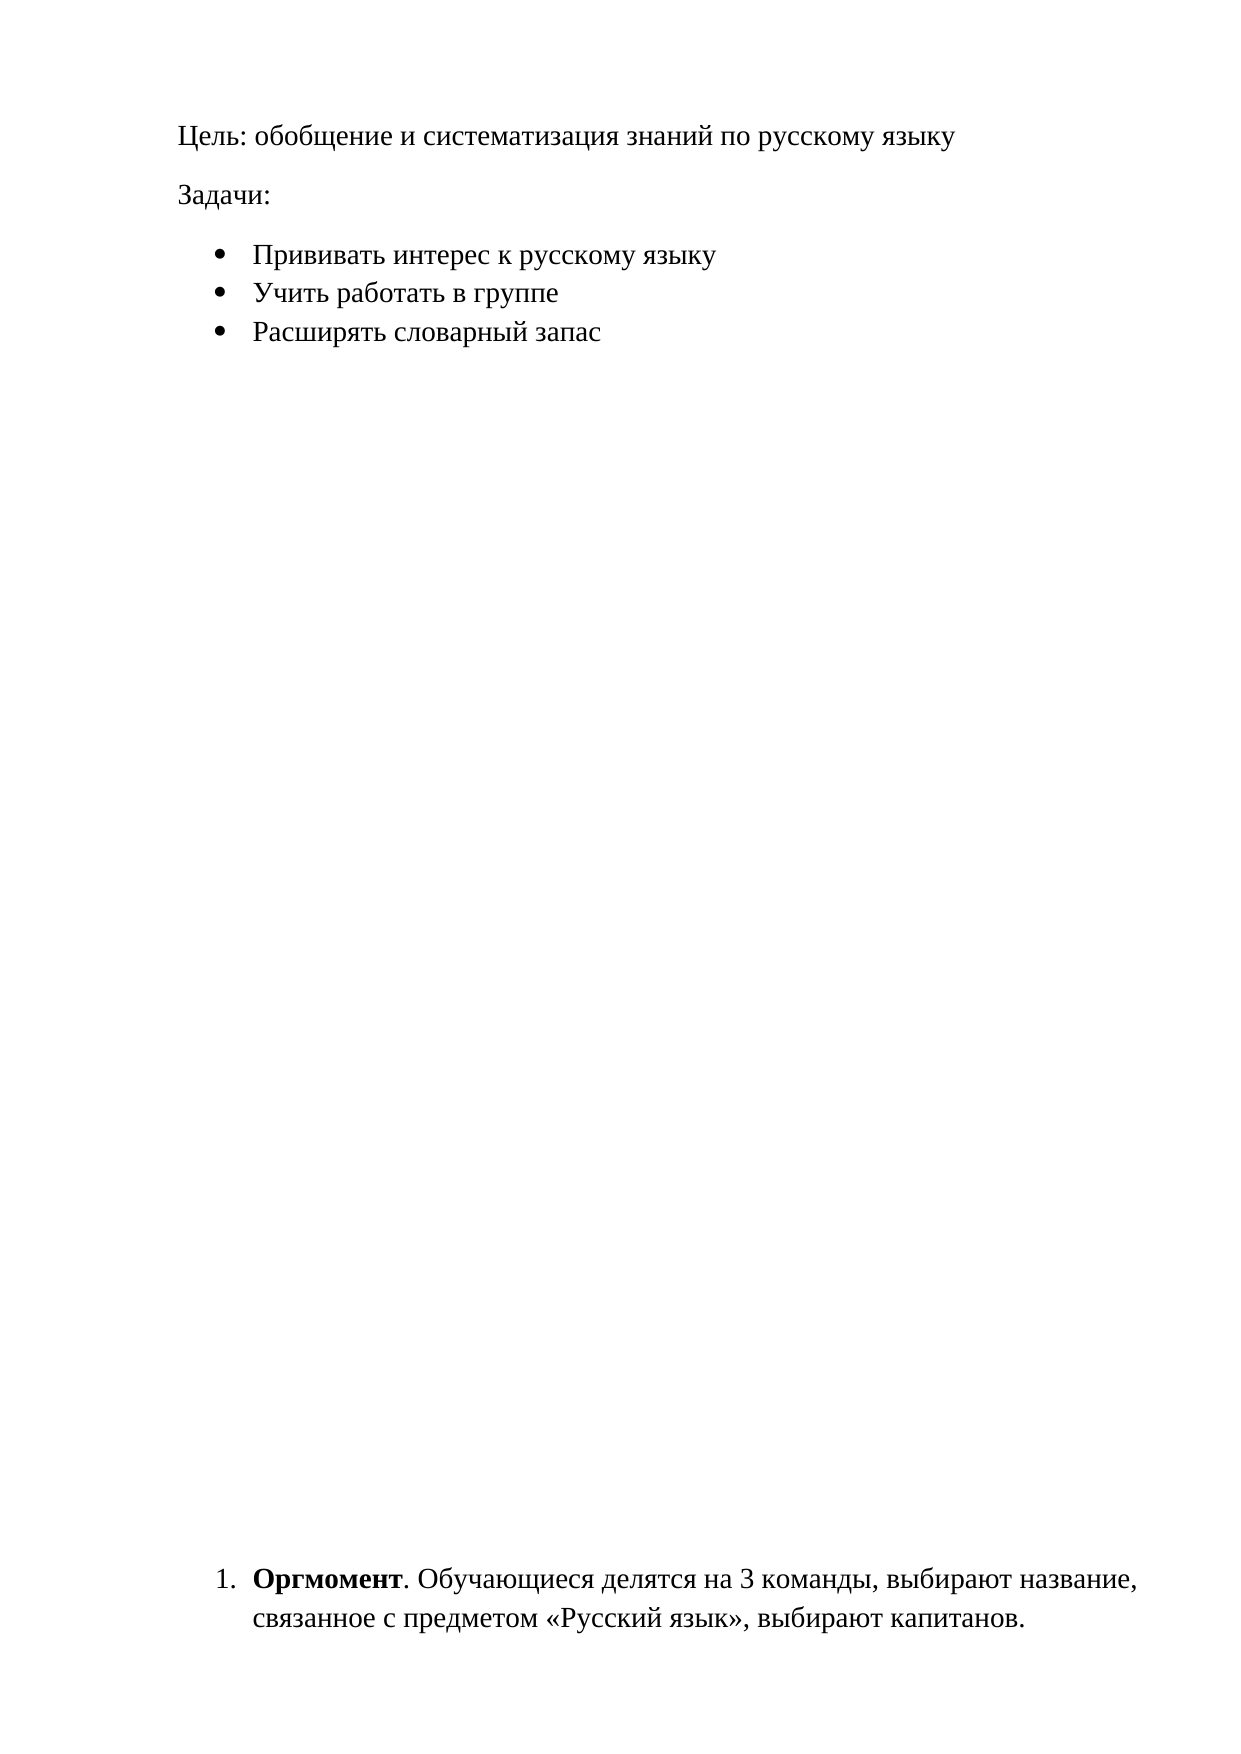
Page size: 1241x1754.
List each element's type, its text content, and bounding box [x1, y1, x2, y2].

text Задачи: [177, 177, 1152, 211]
text Цель: обобщение и систематизация знаний по русскому языку [177, 118, 1152, 152]
list Расширять словарный запас [215, 314, 1152, 348]
list Учить работать в группе [215, 276, 1152, 309]
list Оргмомент. Обучающиеся делятся на 3 команды, выбирают название, связанное с предметом «Русский язык», выбирают капитанов. [215, 1561, 1152, 1633]
list Прививать интерес к русскому языку [215, 237, 1152, 271]
